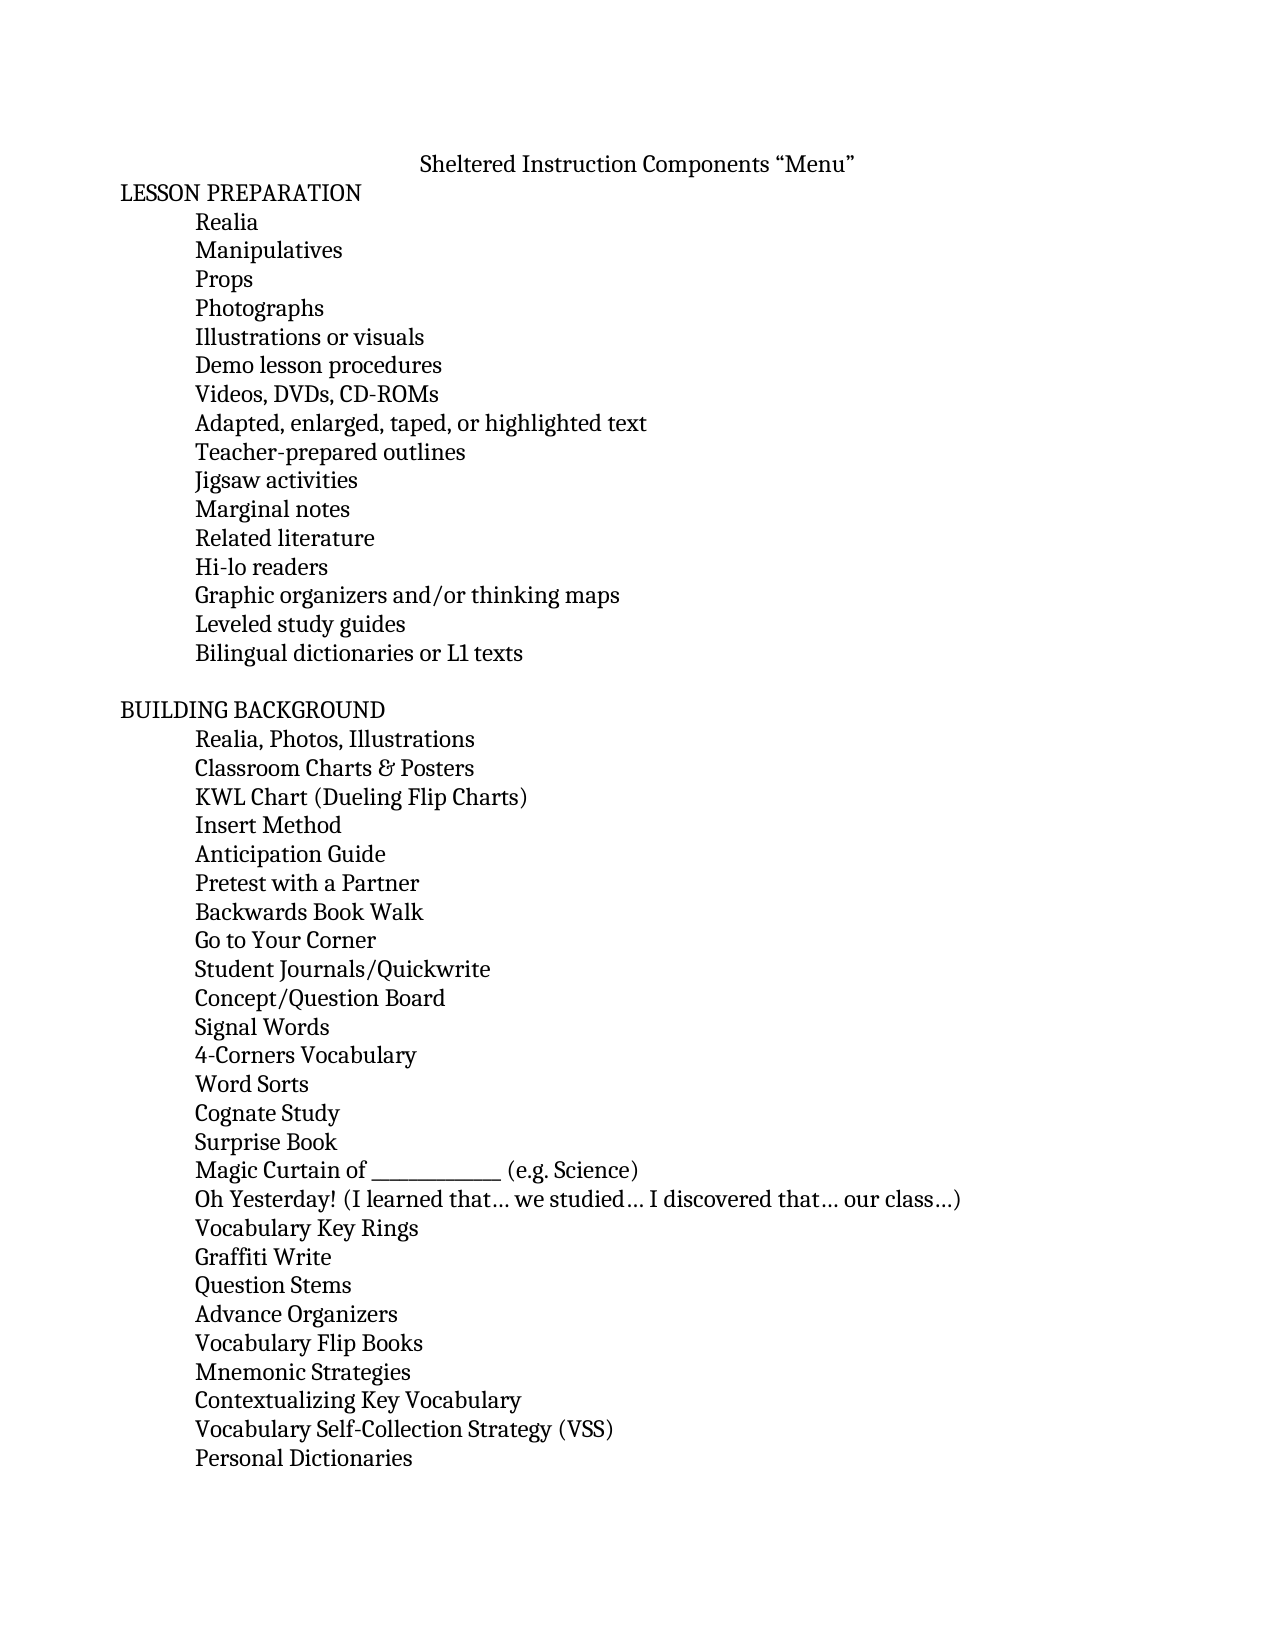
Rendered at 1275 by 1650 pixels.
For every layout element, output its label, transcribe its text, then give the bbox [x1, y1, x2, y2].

text Vocabulary Flip Books [120, 1329, 1155, 1357]
text Manipulatives [120, 236, 1155, 265]
text Realia [120, 207, 1155, 236]
text Contextualizing Key Vocabulary [120, 1386, 1155, 1415]
text Vocabulary Key Rings [120, 1214, 1155, 1242]
text Mnemonic Strategies [120, 1357, 1155, 1386]
text Marginal notes [120, 495, 1155, 524]
text Bilingual dictionaries or L1 texts [120, 639, 1155, 667]
text BUILDING BACKGROUND [120, 696, 1155, 725]
text Related literature [120, 524, 1155, 552]
text Classroom Charts & Posters [120, 754, 1155, 782]
text Pretest with a Partner [120, 869, 1155, 897]
text Word Sorts [120, 1070, 1155, 1099]
text Surprise Book [120, 1127, 1155, 1156]
text 4-Corners Vocabulary [120, 1041, 1155, 1070]
text Demo lesson procedures [120, 351, 1155, 380]
text Vocabulary Self-Collection Strategy (VSS) [120, 1415, 1155, 1444]
text Teacher-prepared outlines [120, 437, 1155, 466]
text Sheltered Instruction Components “Menu” [120, 150, 1155, 179]
text Personal Dictionaries [120, 1444, 1155, 1472]
text Realia, Photos, Illustrations [120, 725, 1155, 754]
text Anticipation Guide [120, 840, 1155, 869]
text Backwards Book Walk [120, 897, 1155, 926]
text Props [120, 265, 1155, 294]
text Concept/Question Board [120, 984, 1155, 1012]
text Advance Organizers [120, 1300, 1155, 1329]
text Videos, DVDs, CD-ROMs [120, 380, 1155, 409]
text Cognate Study [120, 1099, 1155, 1127]
text Adapted, enlarged, taped, or highlighted text [120, 409, 1155, 437]
text Leveled study guides [120, 610, 1155, 639]
text Jigsaw activities [120, 466, 1155, 495]
text Student Journals/Quickwrite [120, 955, 1155, 984]
text Illustrations or visuals [120, 322, 1155, 351]
text KWL Chart (Dueling Flip Charts) Insert Method [120, 782, 1155, 840]
text Hi-lo readers [120, 552, 1155, 581]
text Graphic organizers and/or thinking maps [120, 581, 1155, 610]
text Signal Words [120, 1012, 1155, 1041]
text Magic Curtain of ______________ (e.g. Science) [120, 1156, 1155, 1185]
text Question Stems [120, 1271, 1155, 1300]
text Go to Your Corner [120, 926, 1155, 955]
text Oh Yesterday! (I learned that… we studied… I discovered that… our class…) [120, 1185, 1155, 1214]
text Photographs [120, 294, 1155, 322]
text Graffiti Write [120, 1242, 1155, 1271]
text LESSON PREPARATION [120, 179, 1155, 207]
